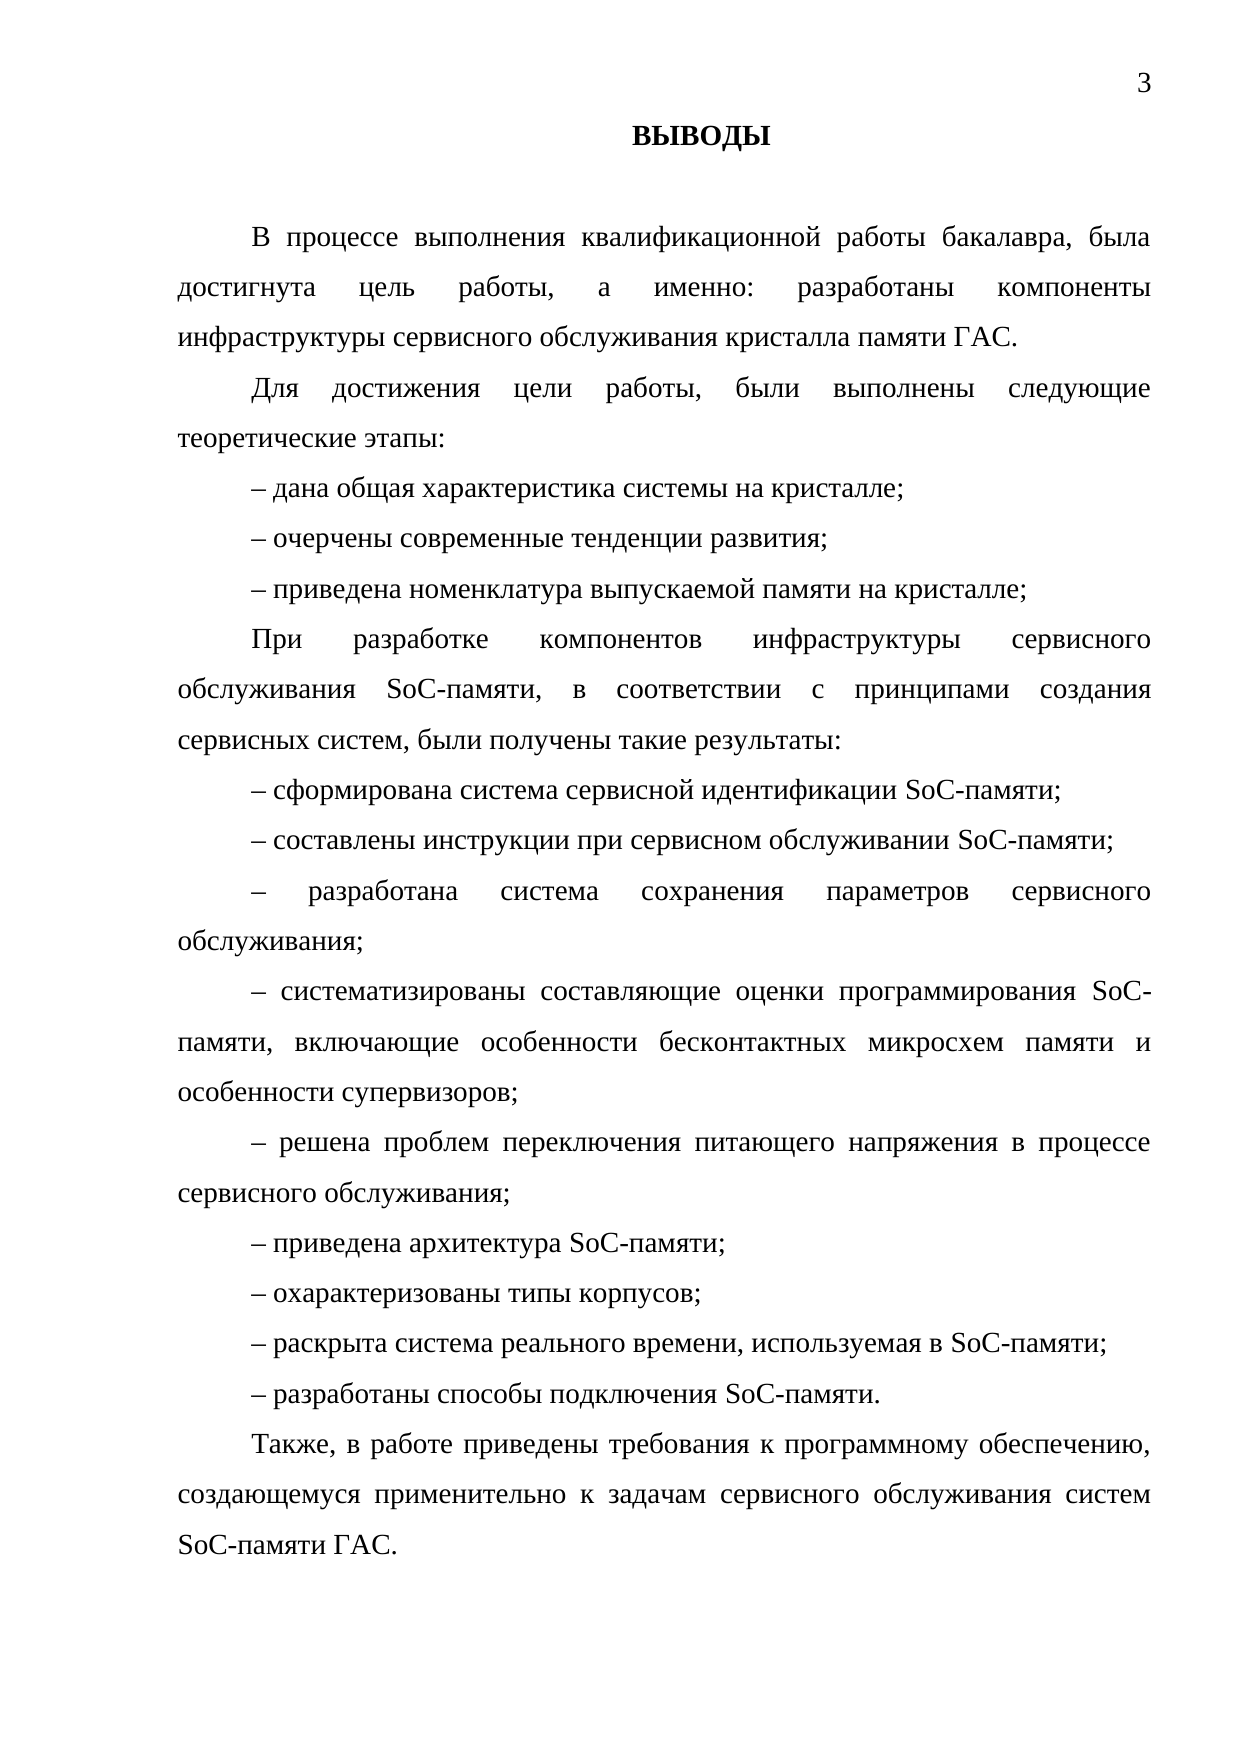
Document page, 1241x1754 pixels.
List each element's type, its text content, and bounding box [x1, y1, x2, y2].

text – раскрыта система реального времени, используемая в SoC-памяти; [177, 1326, 1152, 1359]
text – составлены инструкции при сервисном обслуживании SoC-памяти; [177, 822, 1152, 856]
text – решена проблем переключения питающего напряжения в процессе сервисного обслуживания; [177, 1124, 1152, 1208]
text – охарактеризованы типы корпусов; [177, 1275, 1152, 1309]
text При разработке компонентов инфраструктуры сервисного обслуживания SoC-памяти, в соответствии с принципами создания сервисных систем, были получены такие результаты: [177, 621, 1152, 755]
text – приведена номенклатура выпускаемой памяти на кристалле; [177, 571, 1152, 604]
text Также, в работе приведены требования к программному обеспечению, создающемуся применительно к задачам сервисного обслуживания систем soc-памяти ГАС. [177, 1426, 1152, 1560]
text В процессе выполнения квалификационной работы бакалавра, была достигнута цель работы, а именно: разработаны компоненты инфраструктуры сервисного обслуживания кристалла памяти ГАС. [177, 219, 1152, 353]
text Для достижения цели работы, были выполнены следующие теоретические этапы: [177, 370, 1152, 453]
text – сформирована система сервисной идентификации SoC-памяти; [177, 772, 1152, 806]
text – разработаны способы подключения SoC-памяти. [177, 1376, 1152, 1409]
text – систематизированы составляющие оценки программирования SoC-памяти, включающие особенности бесконтактных микросхем памяти и особенности супервизоров; [177, 973, 1152, 1108]
text выводы [177, 118, 1152, 152]
text – дана общая характеристика системы на кристалле; [177, 470, 1152, 504]
text – приведена архитектура SoC-памяти; [177, 1225, 1152, 1258]
text – очерчены современные тенденции развития; [177, 521, 1152, 554]
text – разработана система сохранения параметров сервисного обслуживания; [177, 873, 1152, 957]
